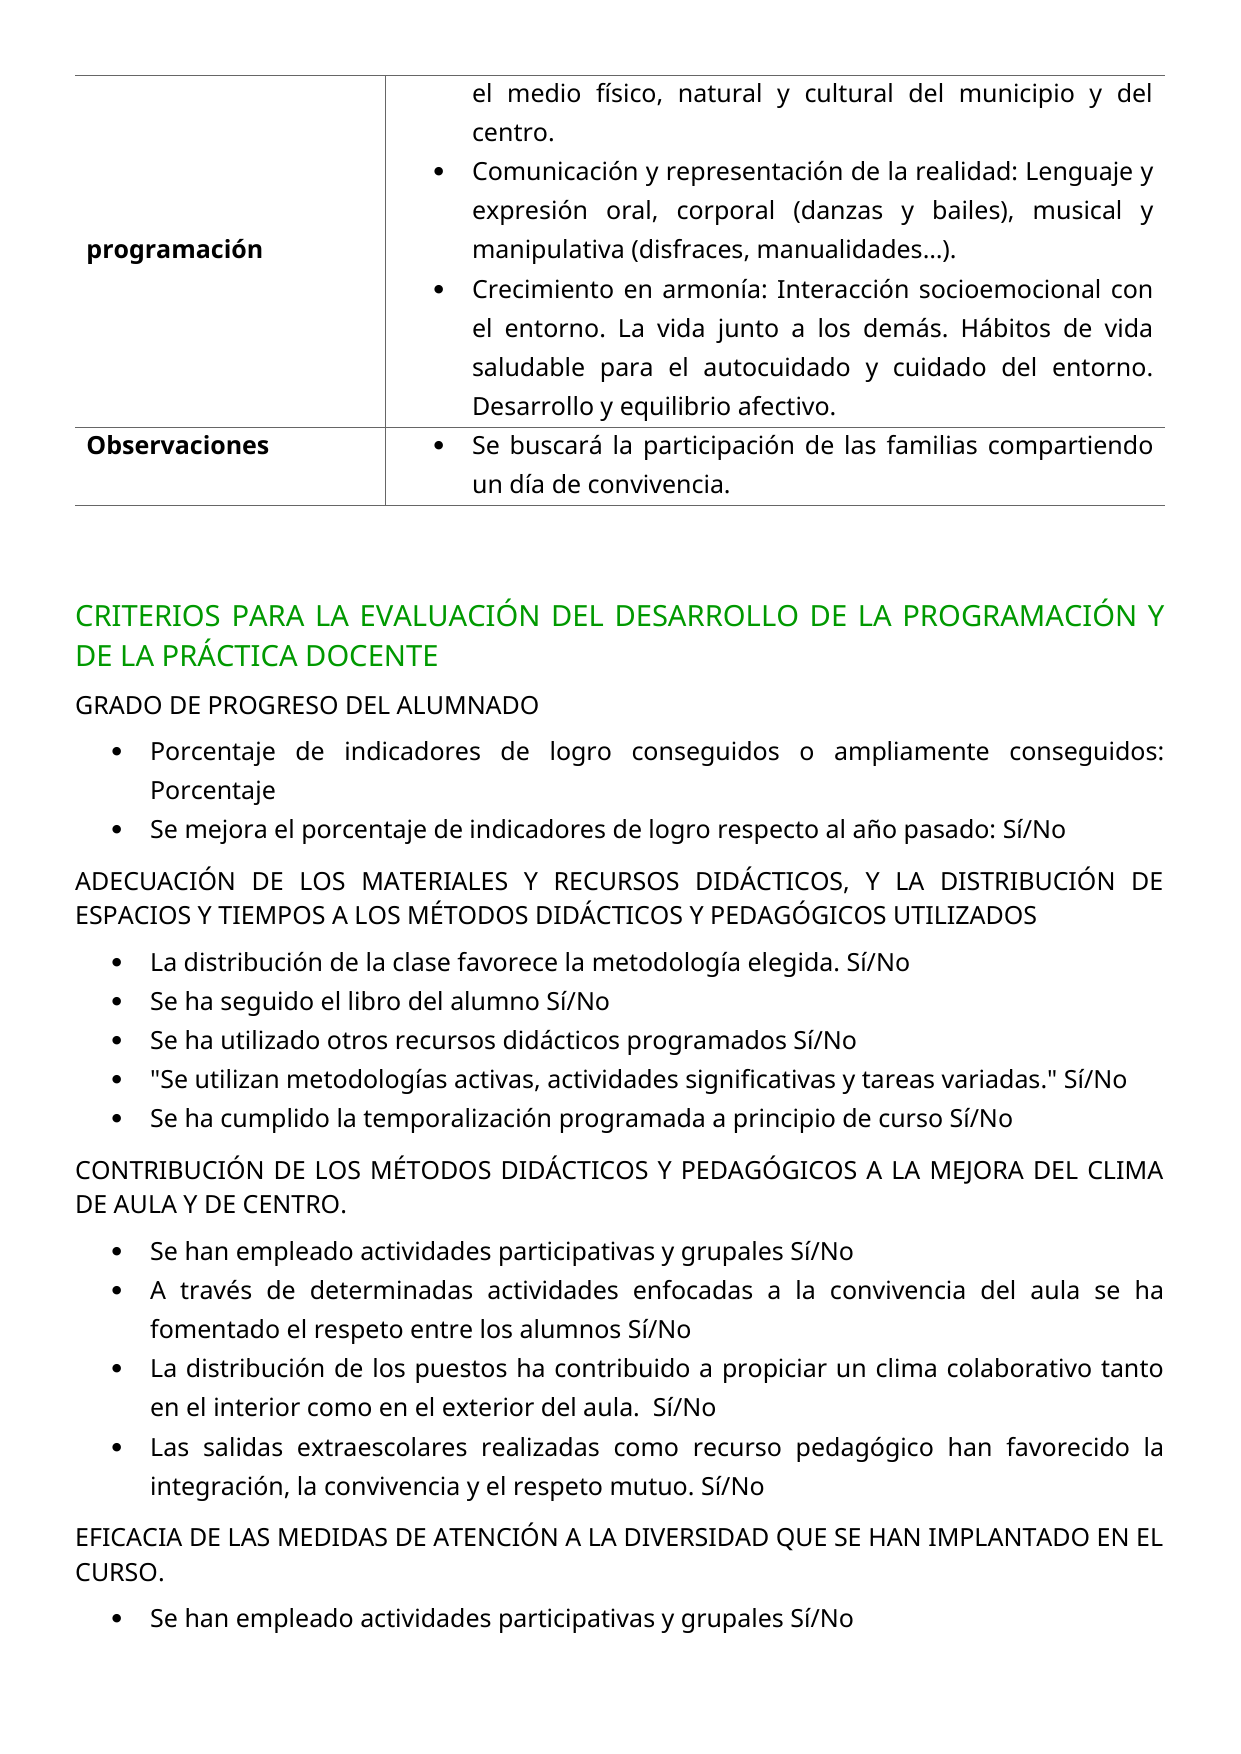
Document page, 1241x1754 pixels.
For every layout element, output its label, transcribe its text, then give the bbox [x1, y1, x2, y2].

list "Se utilizan metodologías activas, actividades significativas y tareas variadas." Sí/No [112, 1062, 1165, 1096]
list Se ha utilizado otros recursos didácticos programados Sí/No [112, 1023, 1165, 1057]
list A través de determinadas actividades enfocadas a la convivencia del aula se ha fomentado el respeto entre los alumnos Sí/No [112, 1273, 1165, 1346]
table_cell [75, 76, 385, 427]
subtitle CRITERIOS PARA LA EVALUACIÓN DEL DESARROLLO DE LA PROGRAMACIÓN Y DE LA PRÁCTICA DOCENTE [75, 595, 1165, 675]
list Se han empleado actividades participativas y grupales Sí/No [112, 1601, 1165, 1635]
list Se mejora el porcentaje de indicadores de logro respecto al año pasado: Sí/No [112, 812, 1165, 846]
list Porcentaje de indicadores de logro conseguidos o ampliamente conseguidos: Porcentaje [112, 734, 1165, 807]
subtitle EFICACIA DE LAS MEDIDAS DE ATENCIÓN A LA DIVERSIDAD QUE SE HAN IMPLANTADO EN EL CURSO. [75, 1520, 1165, 1588]
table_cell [386, 76, 1165, 427]
subtitle ADECUACIÓN DE LOS MATERIALES Y RECURSOS DIDÁCTICOS, Y LA DISTRIBUCIÓN DE ESPACIOS Y TIEMPOS A LOS MÉTODOS DIDÁCTICOS Y PEDAGÓGICOS UTILIZADOS [75, 864, 1165, 932]
table_cell Observaciones [75, 428, 385, 505]
list Se ha seguido el libro del alumno Sí/No [112, 984, 1165, 1018]
table_cell Se buscará la participación de las familias compartiendo un día de convivencia. [386, 428, 1165, 505]
list Las salidas extraescolares realizadas como recurso pedagógico han favorecido la integración, la convivencia y el respeto mutuo. Sí/No [112, 1429, 1165, 1502]
list Se ha cumplido la temporalización programada a principio de curso Sí/No [112, 1101, 1165, 1135]
list La distribución de los puestos ha contribuido a propiciar un clima colaborativo tanto en el interior como en el exterior del aula. Sí/No [112, 1351, 1165, 1424]
list La distribución de la clase favorece la metodología elegida. Sí/No [112, 944, 1165, 978]
list Se han empleado actividades participativas y grupales Sí/No [112, 1233, 1165, 1267]
subtitle GRADO DE PROGRESO DEL ALUMNADO [75, 687, 1165, 721]
subtitle CONTRIBUCIÓN DE LOS MÉTODOS DIDÁCTICOS Y PEDAGÓGICOS A LA MEJORA DEL CLIMA DE AULA Y DE CENTRO. [75, 1153, 1165, 1221]
